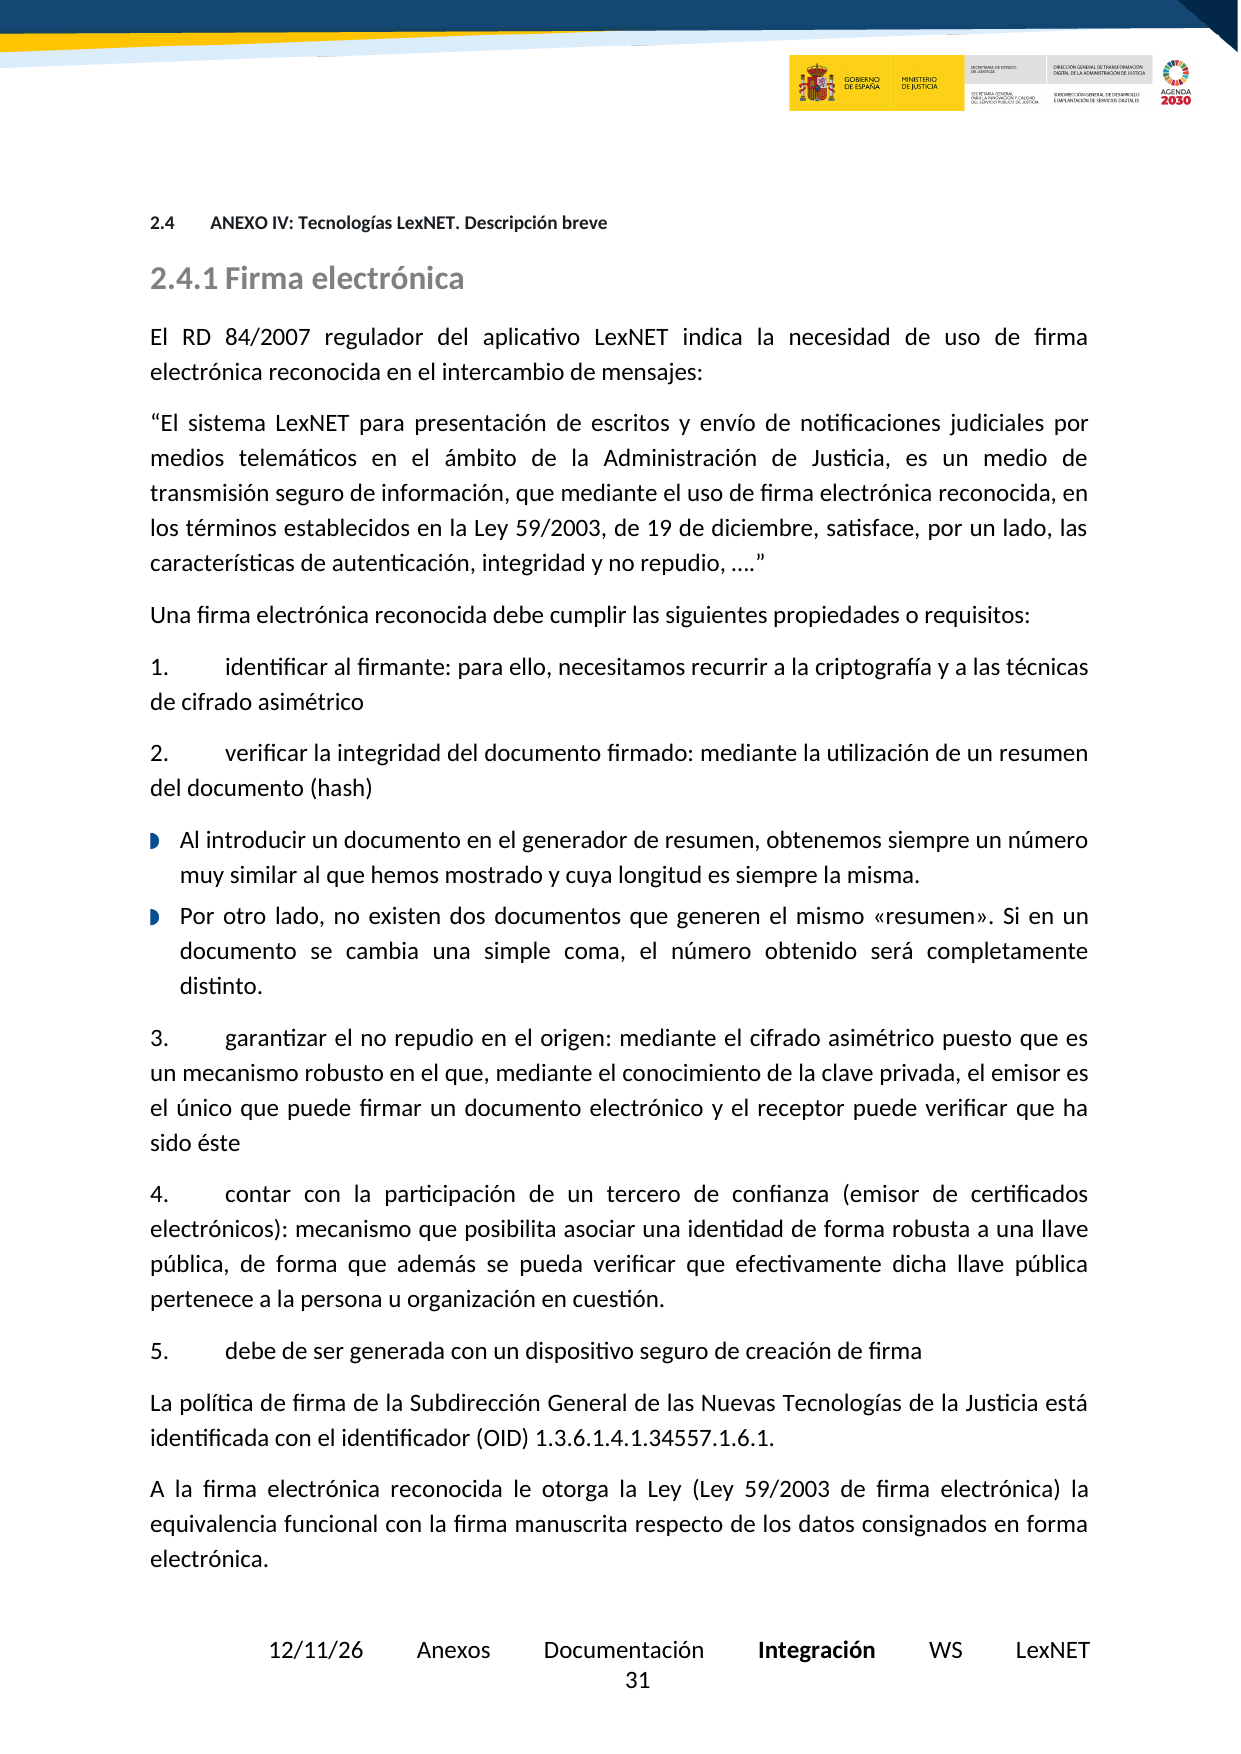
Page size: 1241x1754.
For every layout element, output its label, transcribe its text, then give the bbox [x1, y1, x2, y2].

subtitle Firma electrónica [150, 257, 1090, 298]
text 3. garantizar el no repudio en el origen: mediante el cifrado asimétrico puesto que es un mecanismo robusto en el que, mediante el conocimiento de la clave privada, el emisor es el único que puede firmar un documento electrónico y el receptor puede verificar que ha sido éste [150, 1022, 1090, 1157]
text Al introducir un documento en el generador de resumen, obtenemos siempre un número muy similar al que hemos mostrado y cuya longitud es siempre la misma. [150, 824, 1090, 889]
text 5. debe de ser generada con un dispositivo seguro de creación de firma [150, 1335, 1090, 1366]
subtitle ANEXO IV: Tecnologías LexNET. Descripción breve [150, 194, 1090, 234]
text El RD 84/2007 regulador del aplicativo LexNET indica la necesidad de uso de firma electrónica reconocida en el intercambio de mensajes: [150, 321, 1090, 386]
text Por otro lado, no existen dos documentos que generen el mismo «resumen». Si en un documento se cambia una simple coma, el número obtenido será completamente distinto. [150, 900, 1090, 1001]
text 1. identificar al firmante: para ello, necesitamos recurrir a la criptografía y a las técnicas de cifrado asimétrico [150, 651, 1090, 716]
text A la firma electrónica reconocida le otorga la Ley (Ley 59/2003 de firma electrónica) la equivalencia funcional con la firma manuscrita respecto de los datos consignados en forma electrónica. [150, 1474, 1090, 1574]
text 2. verificar la integridad del documento firmado: mediante la utilización de un resumen del documento (hash) [150, 737, 1090, 803]
text Una firma electrónica reconocida debe cumplir las siguientes propiedades o requisitos: [150, 599, 1090, 629]
picture [0, 0, 1238, 111]
text “El sistema LexNET para presentación de escritos y envío de notificaciones judiciales por medios telemáticos en el ámbito de la Administración de Justicia, es un medio de transmisión seguro de información, que mediante el uso de firma electrónica reconocida, en los términos establecidos en la Ley 59/2003, de 19 de diciembre, satisface, por un lado, las características de autenticación, integridad y no repudio, ….” [150, 407, 1090, 578]
text La política de firma de la Subdirección General de las Nuevas Tecnologías de la Justicia está identificada con el identificador (OID) 1.3.6.1.4.1.34557.1.6.1. [150, 1387, 1090, 1452]
text 4. contar con la participación de un tercero de confianza (emisor de certificados electrónicos): mecanismo que posibilita asociar una identidad de forma robusta a una llave pública, de forma que además se pueda verificar que efectivamente dicha llave pública pertenece a la persona u organización en cuestión. [150, 1179, 1090, 1314]
